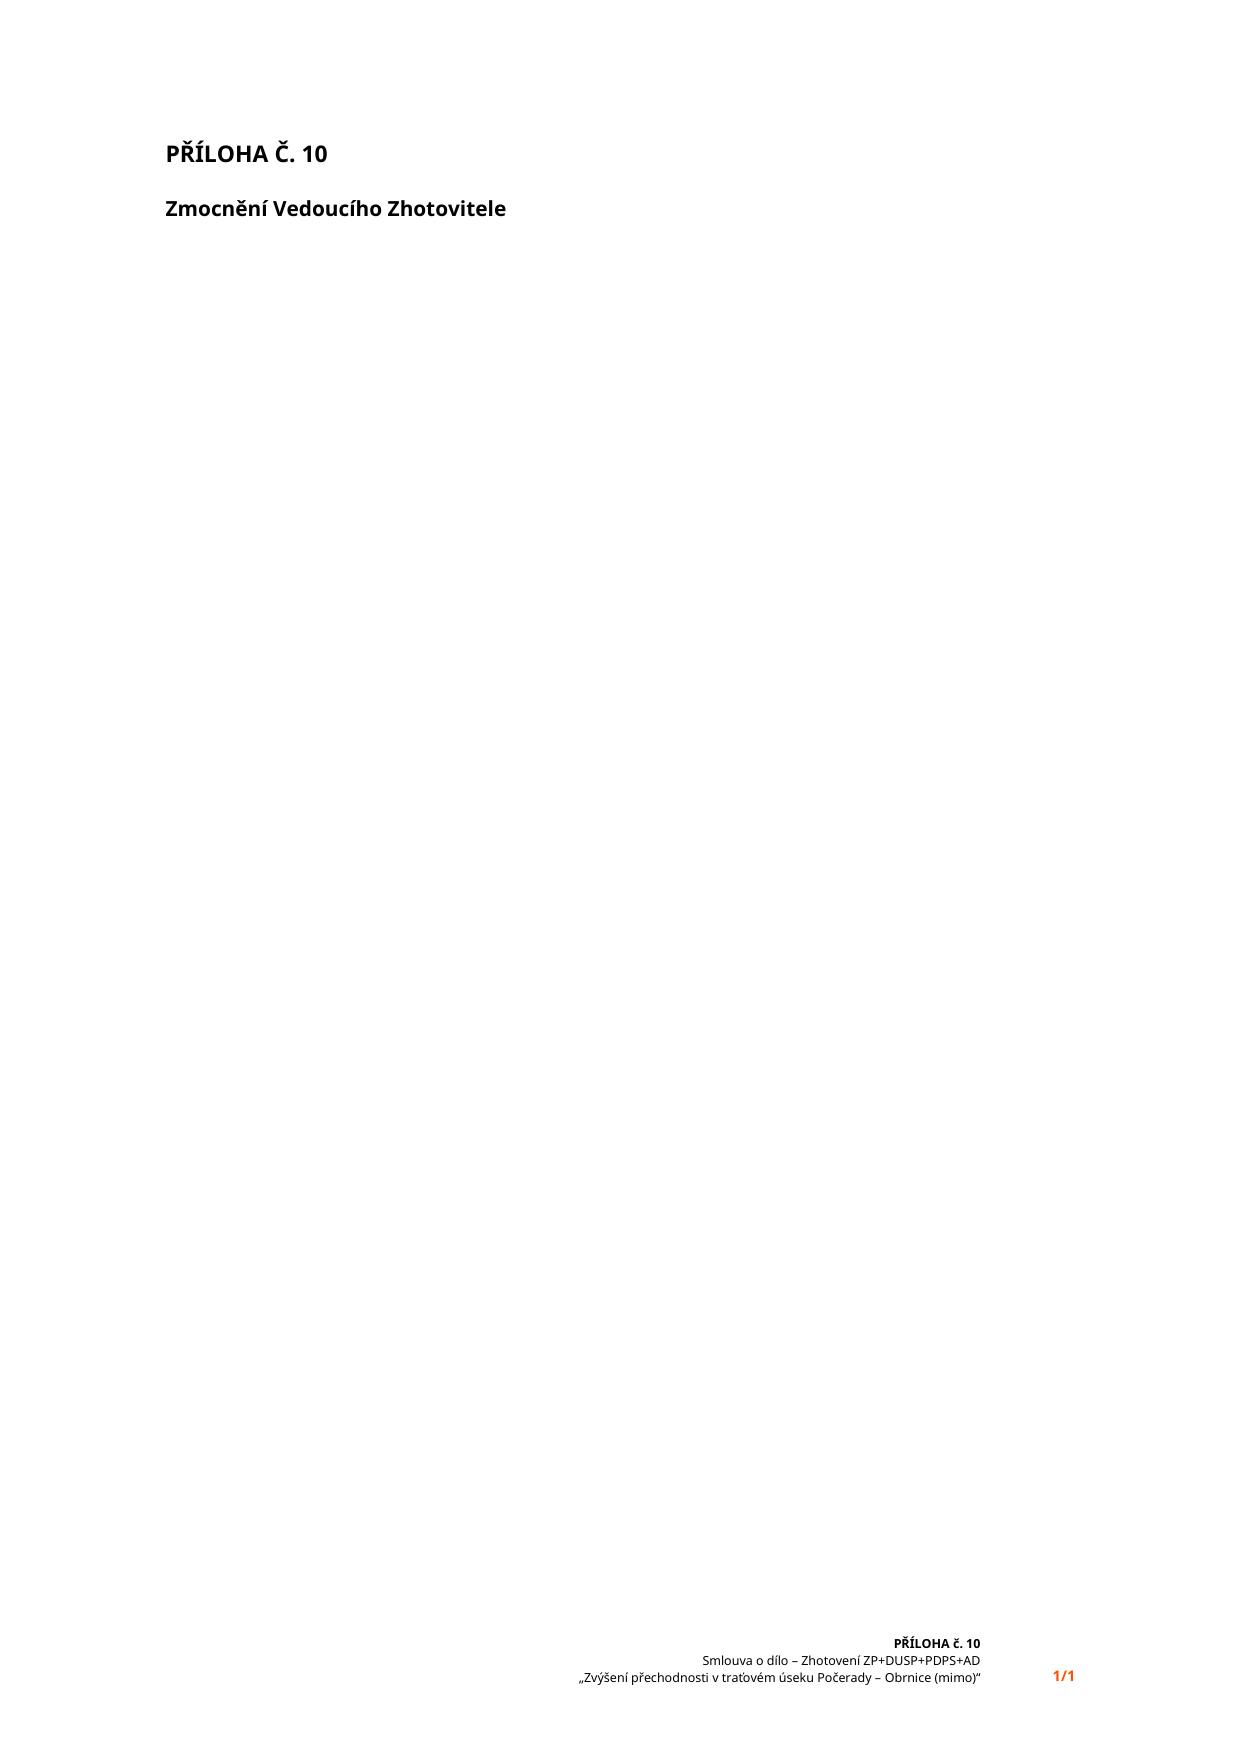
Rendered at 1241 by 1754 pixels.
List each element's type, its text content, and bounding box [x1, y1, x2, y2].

text Zmocnění Vedoucího Zhotovitele [165, 194, 1075, 222]
text Příloha č. 10 [165, 138, 1075, 170]
